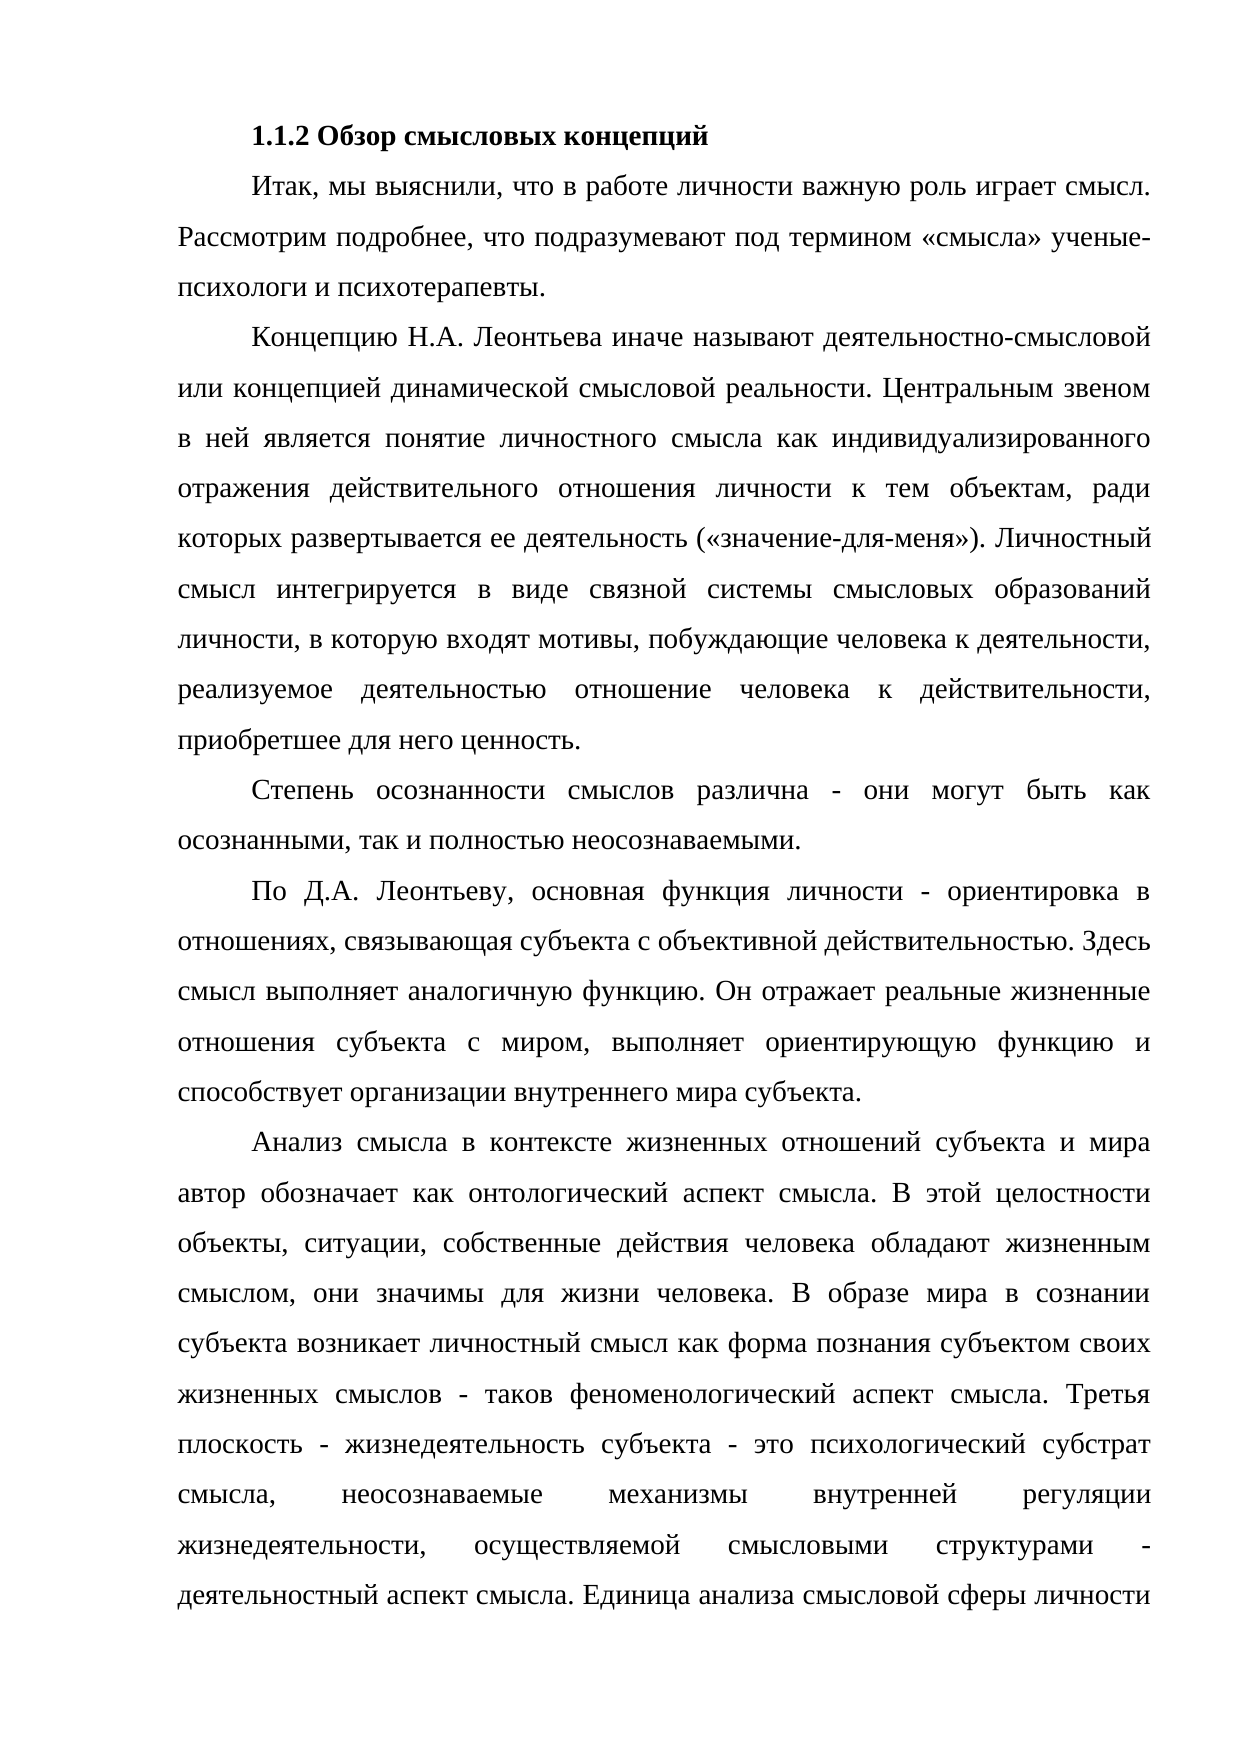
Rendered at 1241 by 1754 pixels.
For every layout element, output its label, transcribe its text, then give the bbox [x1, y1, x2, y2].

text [177, 1124, 1152, 1611]
text Концепцию Н.А. Леонтьева иначе называют деятельностно-смысловой или концепцией динамической смысловой реальности. Центральным звеном в ней является понятие личностного смысла как индивидуализированного отражения действительного отношения личности к тем объектам, ради которых развертывается ее деятельность («значение-для-меня»). Личностный смысл интегрируется в виде связной системы смысловых образований личности, в которую входят мотивы, побуждающие человека к деятельности, реализуемое деятельностью отношение человека к действительности, приобретшее для него ценность. [177, 319, 1152, 755]
text По Д.А. Леонтьеву, основная функция личности - ориентировка в отношениях, связывающая субъекта с объективной действительностью. Здесь смысл выполняет аналогичную функцию. Он отражает реальные жизненные отношения субъекта с миром, выполняет ориентирующую функцию и способствует организации внутреннего мира субъекта. [177, 873, 1152, 1108]
text Степень осознанности смыслов различна - они могут быть как осознанными, так и полностью неосознаваемыми. [177, 772, 1152, 856]
text 1.1.2 Обзор смысловых концепций [177, 118, 1152, 152]
text Итак, мы выяснили, что в работе личности важную роль играет смысл. Рассмотрим подробнее, что подразумевают под термином «смысла» ученые-психологи и психотерапевты. [177, 168, 1152, 303]
